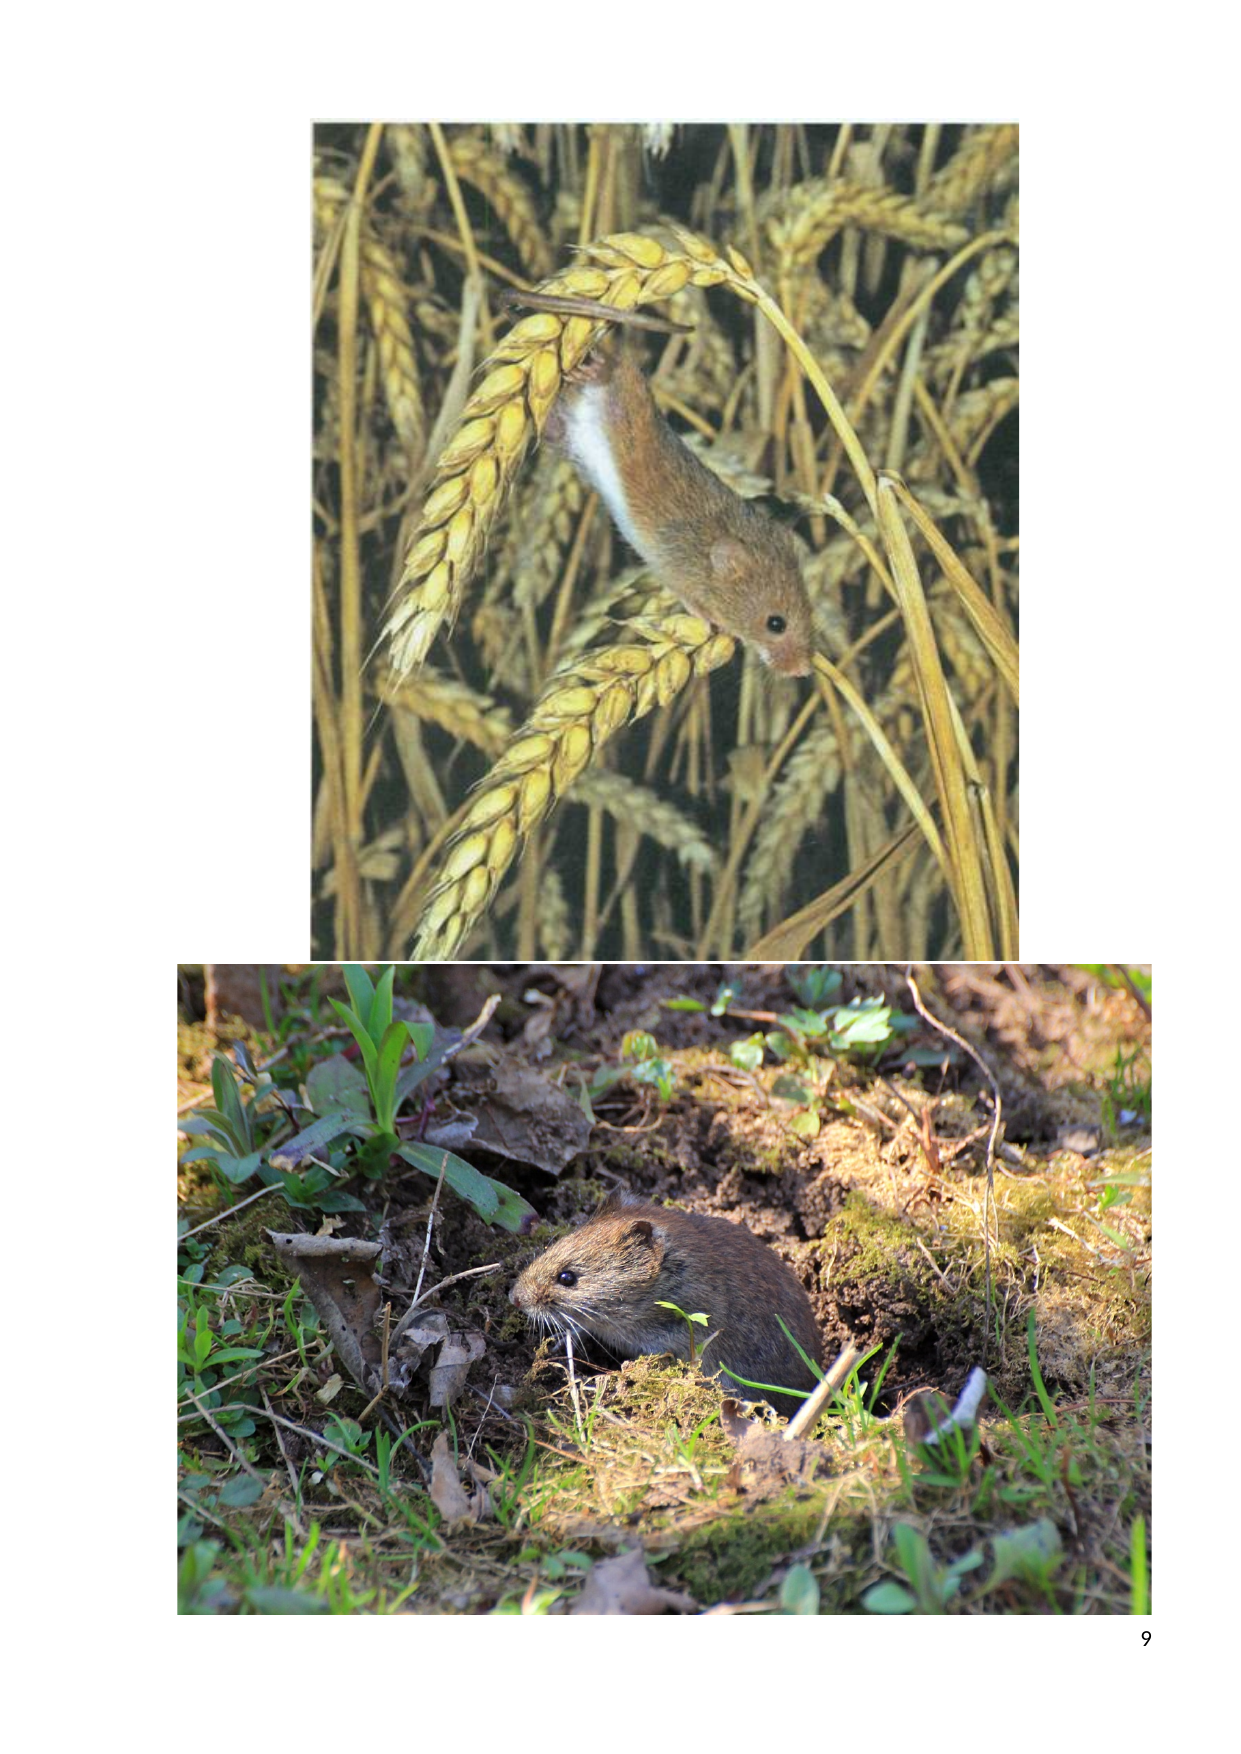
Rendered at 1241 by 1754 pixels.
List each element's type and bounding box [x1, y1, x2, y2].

picture [177, 964, 1152, 1615]
picture [309, 118, 1020, 961]
